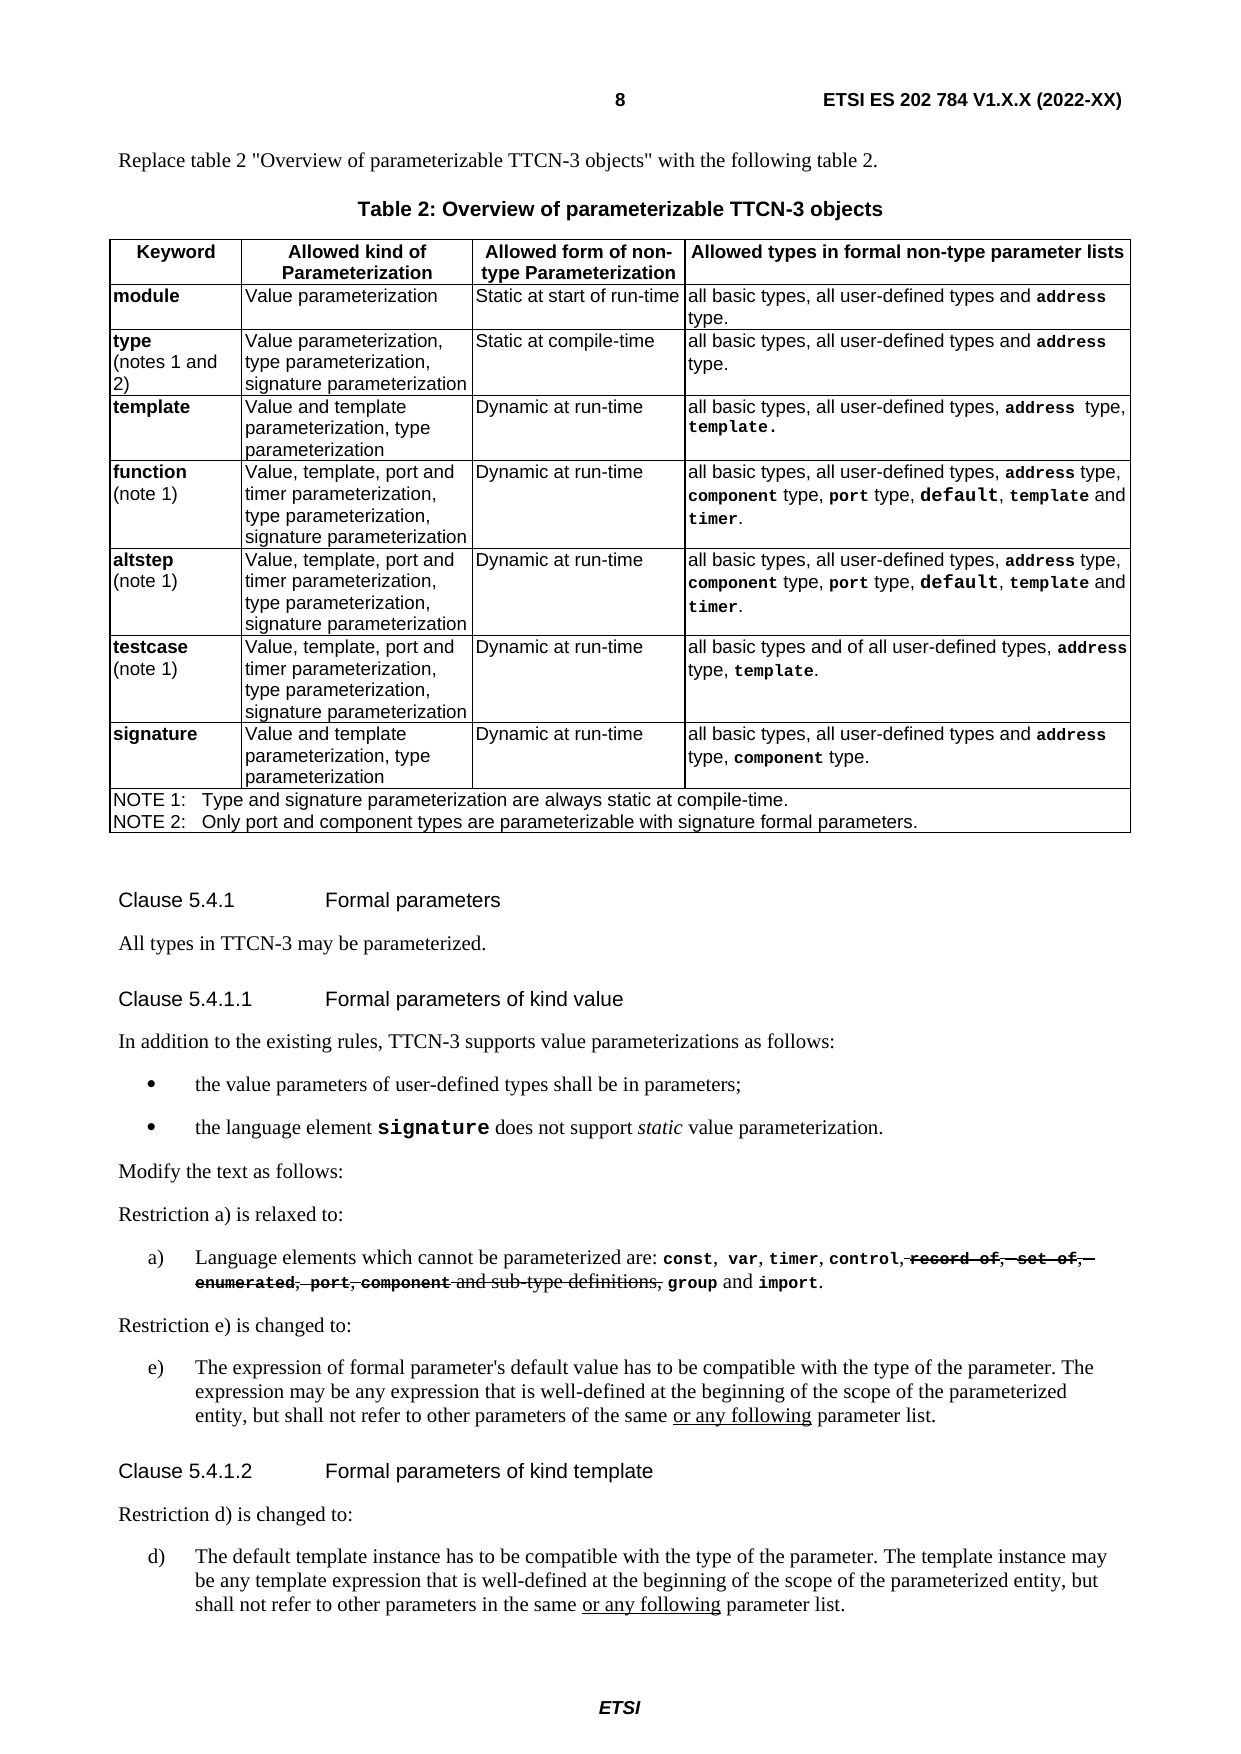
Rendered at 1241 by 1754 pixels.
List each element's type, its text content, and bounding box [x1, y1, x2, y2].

table_cell template [111, 396, 241, 460]
table_cell Dynamic at run-time [473, 549, 684, 635]
table_cell all basic types, all user-defined types, address type, template. [686, 396, 1130, 460]
text Restriction a) is relaxed to: [118, 1202, 1122, 1226]
text Table 2: Overview of parameterizable TTCN-3 objects [118, 197, 1122, 221]
text e) The expression of formal parameter's default value has to be compatible with the type of the parameter. The expression may be any expression that is well-defined at the beginning of the scope of the parameterized entity, but shall not refer to other parameters of the same or any following parameter list. [148, 1355, 1122, 1427]
text Clause 5.4.1 Formal parameters [118, 888, 1122, 912]
table_cell all basic types, all user-defined types, address type, component type, port type, default, template and timer. [686, 461, 1130, 547]
table_cell Value and template parameterization, type parameterization [242, 396, 472, 460]
table_cell altstep (note 1) [111, 549, 241, 635]
table_cell type (notes 1 and 2) [111, 330, 241, 394]
table_header Allowed types in formal non-type parameter lists [686, 240, 1130, 283]
table_cell Value parameterization [242, 285, 472, 329]
table_cell all basic types, all user-defined types and address type. [686, 330, 1130, 394]
text In addition to the existing rules, TTCN-3 supports value parameterizations as follows: [118, 1029, 1122, 1053]
table_header Keyword [111, 240, 241, 283]
text Language elements which cannot be parameterized are: const, var, timer, control, record of, set of, enumerated, port, component and sub-type definitions, group and import. [148, 1245, 1122, 1294]
table_cell Value, template, port and timer parameterization, type parameterization, signature parameterization [242, 461, 472, 547]
table_header Allowed form of non-type Parameterization [473, 240, 684, 283]
text Restriction e) is changed to: [118, 1312, 1122, 1337]
table_cell all basic types and of all user-defined types, address type, template. [686, 636, 1130, 722]
table_cell Value, template, port and timer parameterization, type parameterization, signature parameterization [242, 549, 472, 635]
text All types in TTCN-3 may be parameterized. [118, 931, 1122, 955]
text Modify the text as follows: [118, 1159, 1122, 1183]
table_cell all basic types, all user-defined types and address type, component type. [686, 723, 1130, 788]
table_cell testcase (note 1) [111, 636, 241, 722]
text the value parameters of user-defined types shall be in parameters; [148, 1072, 1122, 1096]
table_cell Dynamic at run-time [473, 461, 684, 547]
table_cell Dynamic at run-time [473, 723, 684, 788]
table_cell Static at compile-time [473, 330, 684, 394]
text Replace table 2 "Overview of parameterizable TTCN-3 objects" with the following table 2. [118, 148, 1122, 172]
text Clause 5.4.1.1 Formal parameters of kind value [118, 986, 1122, 1010]
table_cell Value parameterization, type parameterization, signature parameterization [242, 330, 472, 394]
table_cell Value, template, port and timer parameterization, type parameterization, signature parameterization [242, 636, 472, 722]
table_cell all basic types, all user-defined types, address type, component type, port type, default, template and timer. [686, 549, 1130, 635]
table_cell Dynamic at run-time [473, 396, 684, 460]
table_cell NOTE 1: Type and signature parameterization are always static at compile-time. NOTE 2: Only port and component types are parameterizable with signature formal parameters. [111, 789, 1130, 832]
table_cell module [111, 285, 241, 329]
table_cell Static at start of run-time [473, 285, 684, 329]
text Restriction d) is changed to: [118, 1501, 1122, 1526]
text the language element signature does not support static value parameterization. [148, 1115, 1122, 1140]
table_cell all basic types, all user-defined types and address type. [686, 285, 1130, 329]
table_cell Value and template parameterization, type parameterization [242, 723, 472, 788]
text d) The default template instance has to be compatible with the type of the parameter. The template instance may be any template expression that is well-defined at the beginning of the scope of the parameterized entity, but shall not refer to other parameters in the same or any following parameter list. [148, 1544, 1122, 1616]
text Clause 5.4.1.2 Formal parameters of kind template [118, 1459, 1122, 1483]
table_cell function (note 1) [111, 461, 241, 547]
table_header Allowed kind of Parameterization [242, 240, 472, 283]
table_cell Dynamic at run-time [473, 636, 684, 722]
table_cell signature [111, 723, 241, 788]
